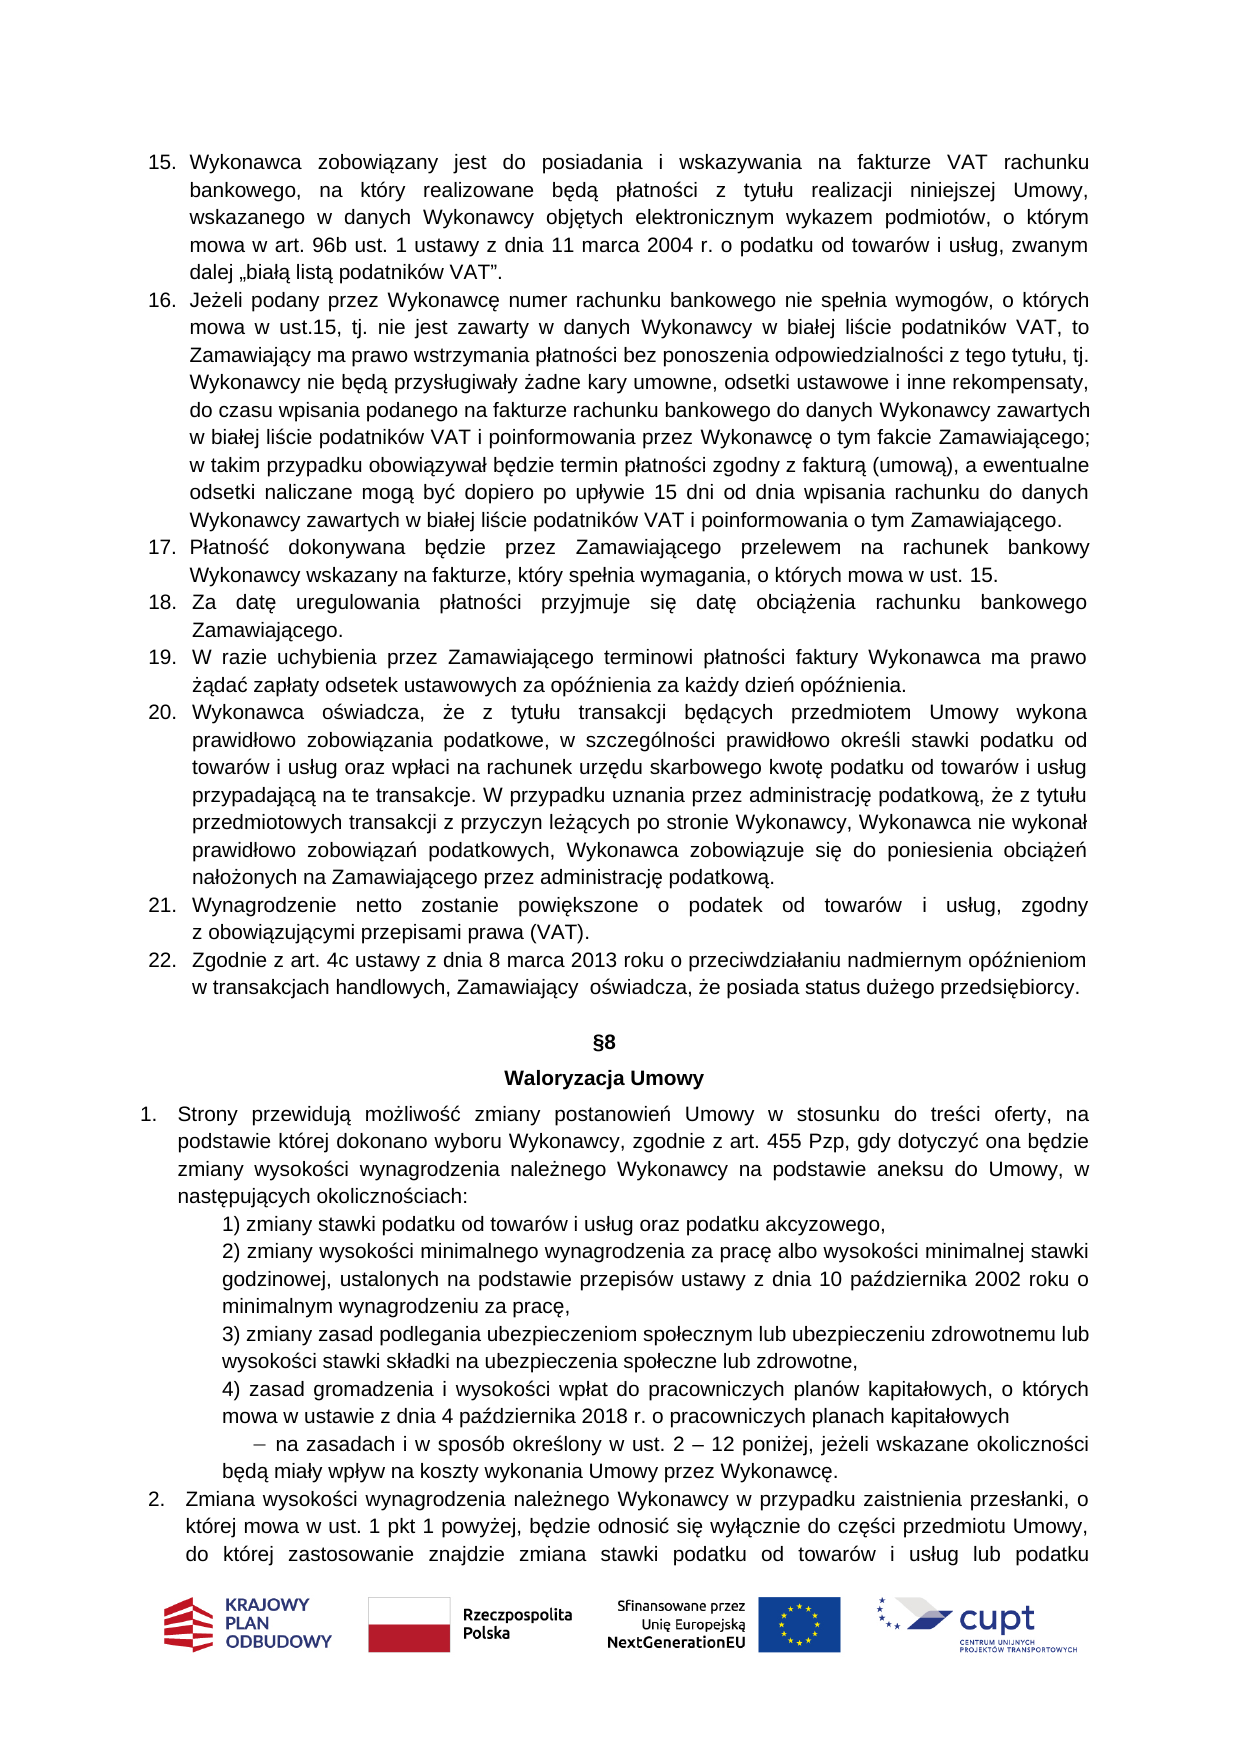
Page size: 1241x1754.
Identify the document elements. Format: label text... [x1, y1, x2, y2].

list Wykonawca zobowiązany jest do posiadania i wskazywania na fakturze VAT rachunku bankowego, na który realizowane będą płatności z tytułu realizacji niniejszej Umowy, wskazanego w danych Wykonawcy objętych elektronicznym wykazem podmiotów, o którym mowa w art. 96b ust. 1 ustawy z dnia 11 marca 2004 r. o podatku od towarów i usług, zwanym dalej „białą listą podatników VAT”. [148, 150, 1090, 284]
text Waloryzacja Umowy [118, 1066, 1090, 1090]
list Strony przewidują możliwość zmiany postanowień Umowy w stosunku do treści oferty, na podstawie której dokonano wyboru Wykonawcy, zgodnie z art. 455 Pzp, gdy dotyczyć ona będzie zmiany wysokości wynagrodzenia należnego Wykonawcy na podstawie aneksu do Umowy, w następujących okolicznościach: [140, 1102, 1090, 1208]
list Wykonawca oświadcza, że z tytułu transakcji będących przedmiotem Umowy wykona prawidłowo zobowiązania podatkowe, w szczególności prawidłowo określi stawki podatku od towarów i usług oraz wpłaci na rachunek urzędu skarbowego kwotę podatku od towarów i usług przypadającą na te transakcje. W przypadku uznania przez administrację podatkową, że z tytułu przedmiotowych transakcji z przyczyn leżących po stronie Wykonawcy, Wykonawca nie wykonał prawidłowo zobowiązań podatkowych, Wykonawca zobowiązuje się do poniesienia obciążeń nałożonych na Zamawiającego przez administrację podatkową. [148, 700, 1088, 889]
list W razie uchybienia przez Zamawiającego terminowi płatności faktury Wykonawca ma prawo żądać zapłaty odsetek ustawowych za opóźnienia za każdy dzień opóźnienia. [148, 645, 1088, 696]
text  na zasadach i w sposób określony w ust. 2 – 12 poniżej, jeżeli wskazane okoliczności będą miały wpływ na koszty wykonania Umowy przez Wykonawcę. [222, 1432, 1090, 1483]
list Wynagrodzenie netto zostanie powiększone o podatek od towarów i usług, zgodny z obowiązującymi przepisami prawa (VAT). [148, 892, 1088, 944]
text §8 [118, 1030, 1090, 1054]
text 4) zasad gromadzenia i wysokości wpłat do pracowniczych planów kapitałowych, o których mowa w ustawie z dnia 4 października 2018 r. o pracowniczych planach kapitałowych [222, 1377, 1090, 1428]
text 2) zmiany wysokości minimalnego wynagrodzenia za pracę albo wysokości minimalnej stawki godzinowej, ustalonych na podstawie przepisów ustawy z dnia 10 października 2002 roku o minimalnym wynagrodzeniu za pracę, [222, 1239, 1090, 1318]
list Zgodnie z art. 4c ustawy z dnia 8 marca 2013 roku o przeciwdziałaniu nadmiernym opóźnieniom w transakcjach handlowych, Zamawiający oświadcza, że posiada status dużego przedsiębiorcy. [148, 947, 1088, 999]
text 3) zmiany zasad podlegania ubezpieczeniom społecznym lub ubezpieczeniu zdrowotnemu lub wysokości stawki składki na ubezpieczenia społeczne lub zdrowotne, [222, 1322, 1090, 1373]
text 1) zmiany stawki podatku od towarów i usług oraz podatku akcyzowego, [222, 1212, 1090, 1236]
list Jeżeli podany przez Wykonawcę numer rachunku bankowego nie spełnia wymogów, o których mowa w ust.15, tj. nie jest zawarty w danych Wykonawcy w białej liście podatników VAT, to Zamawiający ma prawo wstrzymania płatności bez ponoszenia odpowiedzialności z tego tytułu, tj. Wykonawcy nie będą przysługiwały żadne kary umowne, odsetki ustawowe i inne rekompensaty, do czasu wpisania podanego na fakturze rachunku bankowego do danych Wykonawcy zawartych w białej liście podatników VAT i poinformowania przez Wykonawcę o tym fakcie Zamawiającego; w takim przypadku obowiązywał będzie termin płatności zgodny z fakturą (umową), a ewentualne odsetki naliczane mogą być dopiero po upływie 15 dni od dnia wpisania rachunku do danych Wykonawcy zawartych w białej liście podatników VAT i poinformowania o tym Zamawiającego. [148, 287, 1090, 531]
list Za datę uregulowania płatności przyjmuje się datę obciążenia rachunku bankowego Zamawiającego. [148, 590, 1088, 641]
list Płatność dokonywana będzie przez Zamawiającego przelewem na rachunek bankowy Wykonawcy wskazany na fakturze, który spełnia wymagania, o których mowa w ust. 15. [148, 535, 1090, 586]
picture [148, 1578, 1091, 1670]
